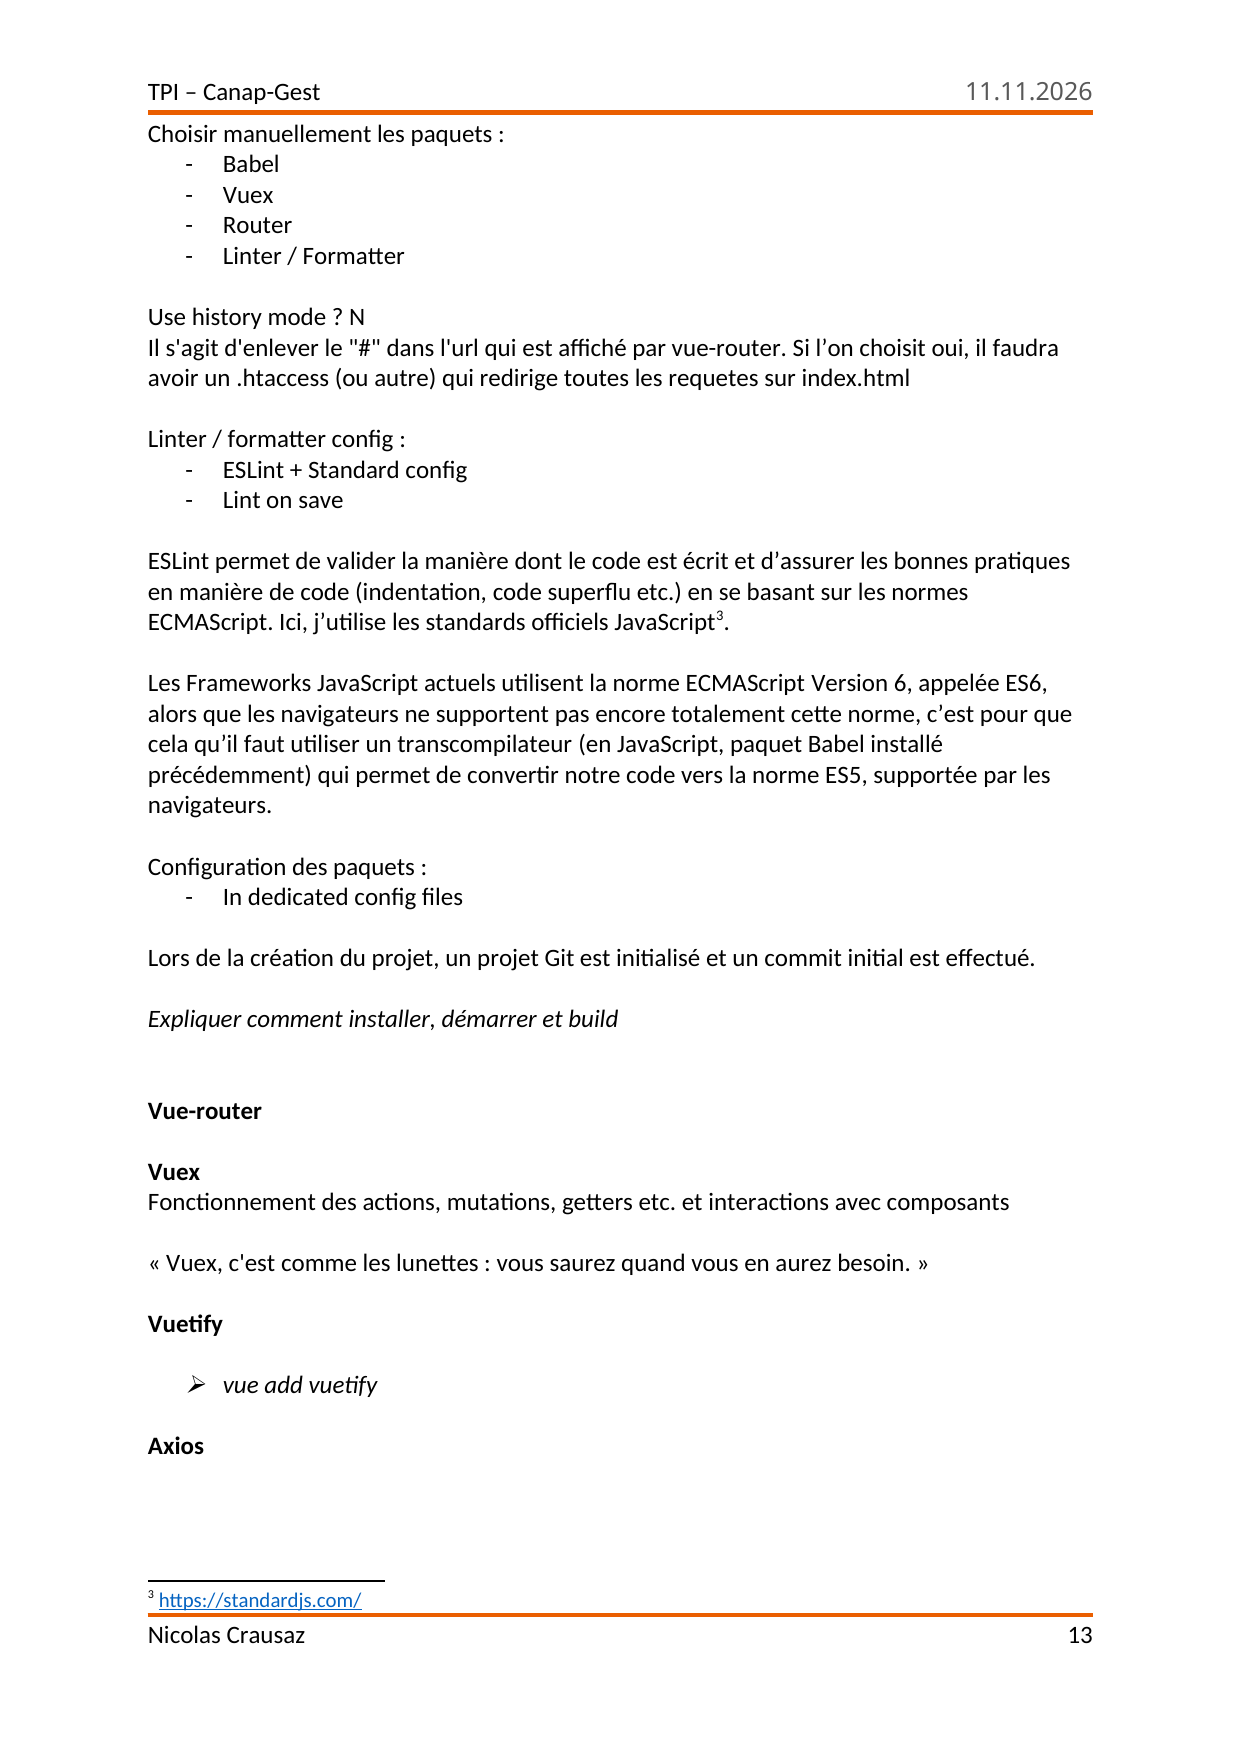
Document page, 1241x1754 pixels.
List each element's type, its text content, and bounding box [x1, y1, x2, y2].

list Linter / Formatter [185, 240, 1093, 271]
list Router [185, 210, 1093, 240]
text Vuex [148, 1156, 1093, 1186]
list Lint on save [185, 484, 1093, 515]
text Il s'agit d'enlever le "#" dans l'url qui est affiché par vue-router. Si l’on choisit oui, il faudra avoir un .htaccess (ou autre) qui redirige toutes les requetes sur index.html [148, 332, 1093, 393]
text Vuetify [148, 1308, 1093, 1339]
text Configuration des paquets : [148, 851, 1093, 881]
text Axios [148, 1431, 1093, 1461]
text Les Frameworks JavaScript actuels utilisent la norme ECMAScript Version 6, appelée ES6, alors que les navigateurs ne supportent pas encore totalement cette norme, c’est pour que cela qu’il faut utiliser un transcompilateur (en JavaScript, paquet Babel installé précédemment) qui permet de convertir notre code vers la norme ES5, supportée par les navigateurs. [148, 667, 1093, 820]
text « Vuex, c'est comme les lunettes : vous saurez quand vous en aurez besoin. » [148, 1247, 1093, 1278]
text Fonctionnement des actions, mutations, getters etc. et interactions avec composants [148, 1186, 1093, 1217]
list Vuex [185, 179, 1093, 210]
text Choisir manuellement les paquets : [148, 118, 1093, 149]
text Use history mode ? N [148, 301, 1093, 332]
text ESLint permet de valider la manière dont le code est écrit et d’assurer les bonnes pratiques en manière de code (indentation, code superflu etc.) en se basant sur les normes ECMAScript. Ici, j’utilise les standards officiels JavaScript. [148, 545, 1093, 637]
list vue add vuetify [185, 1369, 1093, 1400]
list Babel [185, 149, 1093, 179]
list In dedicated config files [185, 881, 1093, 912]
text Lors de la création du projet, un projet Git est initialisé et un commit initial est effectué. [148, 942, 1093, 973]
list ESLint + Standard config [185, 454, 1093, 484]
text Linter / formatter config : [148, 423, 1093, 454]
text Expliquer comment installer, démarrer et build [148, 1003, 1093, 1034]
text Vue-router [148, 1095, 1093, 1125]
